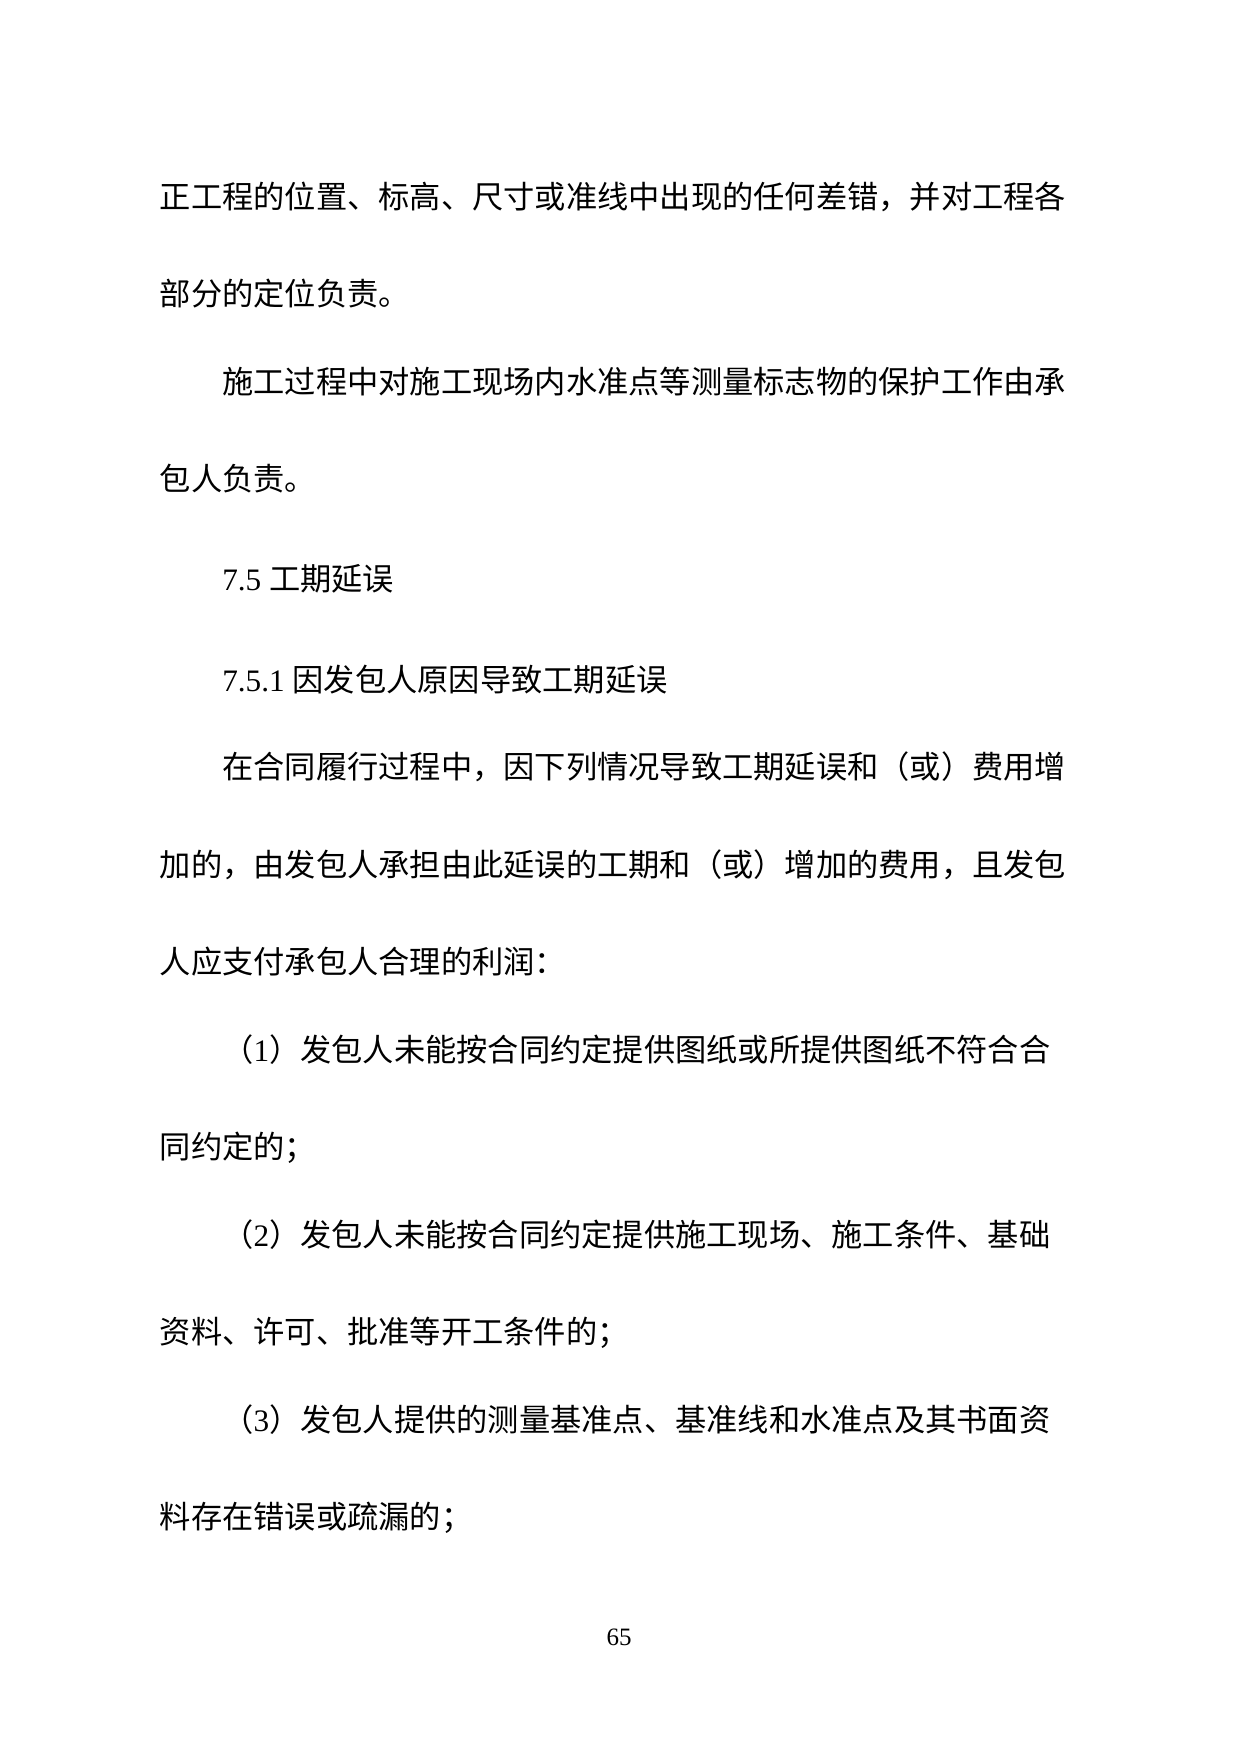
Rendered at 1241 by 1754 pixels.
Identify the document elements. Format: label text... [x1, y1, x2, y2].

text （2）发包人未能按合同约定提供施工现场、施工条件、基础资料、许可、批准等开工条件的； [159, 1200, 1078, 1363]
subtitle 7.5 工期延误 [159, 545, 1078, 610]
text （3）发包人提供的测量基准点、基准线和水准点及其书面资料存在错误或疏漏的； [159, 1385, 1078, 1548]
text 施工过程中对施工现场内水准点等测量标志物的保护工作由承包人负责。 [159, 347, 1078, 509]
text （1）发包人未能按合同约定提供图纸或所提供图纸不符合合同约定的； [159, 1015, 1078, 1177]
text 7.5.1 因发包人原因导致工期延误 [159, 645, 1078, 710]
text 在合同履行过程中，因下列情况导致工期延误和（或）费用增加的，由发包人承担由此延误的工期和（或）增加的费用，且发包人应支付承包人合理的利润： [159, 732, 1078, 992]
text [159, 162, 1078, 324]
